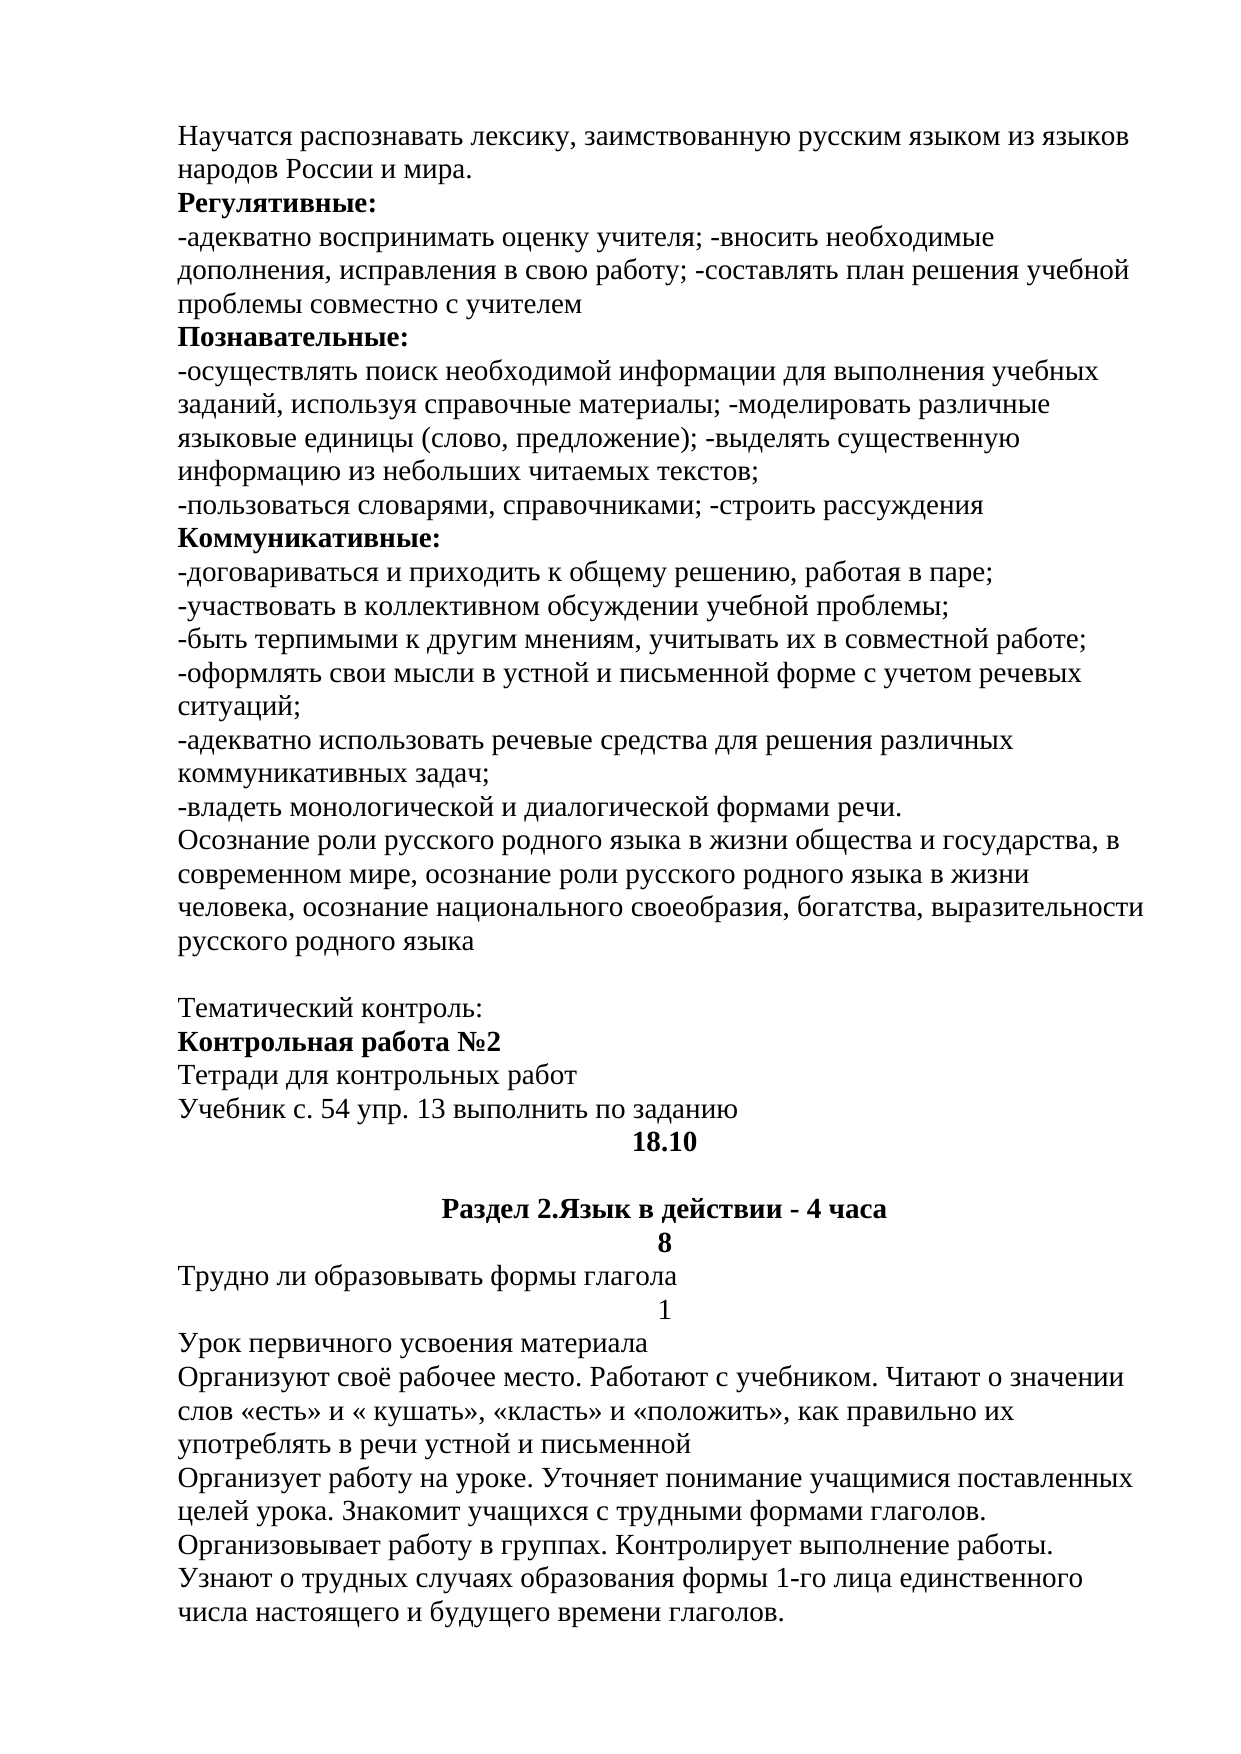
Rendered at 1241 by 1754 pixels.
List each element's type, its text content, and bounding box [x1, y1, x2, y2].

text -пользоваться словарями, справочниками; -строить рассуждения [177, 487, 1152, 521]
text 8 [177, 1225, 1152, 1258]
text Научатся распознавать лексику, заимствованную русским языком из языков народов России и мира. [177, 118, 1152, 185]
text Учебник с. 54 упр. 13 выполнить по заданию [177, 1091, 1152, 1124]
text -владеть монологической и диалогической формами речи. [177, 789, 1152, 822]
text Организуют своё рабочее место. Работают с учебником. Читают о значении слов «есть» и « кушать», «класть» и «положить», как правильно их употреблять в речи устной и письменной [177, 1359, 1152, 1460]
text Тематический контроль: [177, 990, 1152, 1024]
text Контрольная работа №2 [177, 1024, 1152, 1057]
text Раздел 2.Язык в действии - 4 часа [177, 1191, 1152, 1225]
text Организует работу на уроке. Уточняет понимание учащимися поставленных целей урока. Знакомит учащихся с трудными формами глаголов. Организовывает работу в группах. Контролирует выполнение работы. [177, 1460, 1152, 1560]
text 18.10 [177, 1124, 1152, 1158]
text -участвовать в коллективном обсуждении учебной проблемы; [177, 588, 1152, 621]
text -быть терпимыми к другим мнениям, учитывать их в совместной работе; [177, 621, 1152, 655]
text -оформлять свои мысли в устной и письменной форме с учетом речевых ситуаций; [177, 655, 1152, 722]
text Осознание роли русского родного языка в жизни общества и государства, в современном мире, осознание роли русского родного языка в жизни человека, осознание национального своеобразия, богатства, выразительности русского родного языка [177, 822, 1152, 957]
text -договариваться и приходить к общему решению, работая в паре; [177, 554, 1152, 588]
text Урок первичного усвоения материала [177, 1326, 1152, 1359]
text -адекватно использовать речевые средства для решения различных коммуникативных задач; [177, 722, 1152, 789]
text Регулятивные: [177, 185, 1152, 219]
text -осуществлять поиск необходимой информации для выполнения учебных заданий, используя справочные материалы; -моделировать различные языковые единицы (слово, предложение); -выделять существенную информацию из небольших читаемых текстов; [177, 353, 1152, 487]
text -адекватно воспринимать оценку учителя; -вносить необходимые дополнения, исправления в свою работу; -составлять план решения учебной проблемы совместно с учителем [177, 219, 1152, 319]
text Узнают о трудных случаях образования формы 1-го лица единственного числа настоящего и будущего времени глаголов. [177, 1560, 1152, 1627]
text Познавательные: [177, 319, 1152, 353]
text Тетради для контрольных работ [177, 1057, 1152, 1091]
text Коммуникативные: [177, 521, 1152, 554]
text 1 [177, 1292, 1152, 1326]
text Трудно ли образовывать формы глагола [177, 1258, 1152, 1292]
